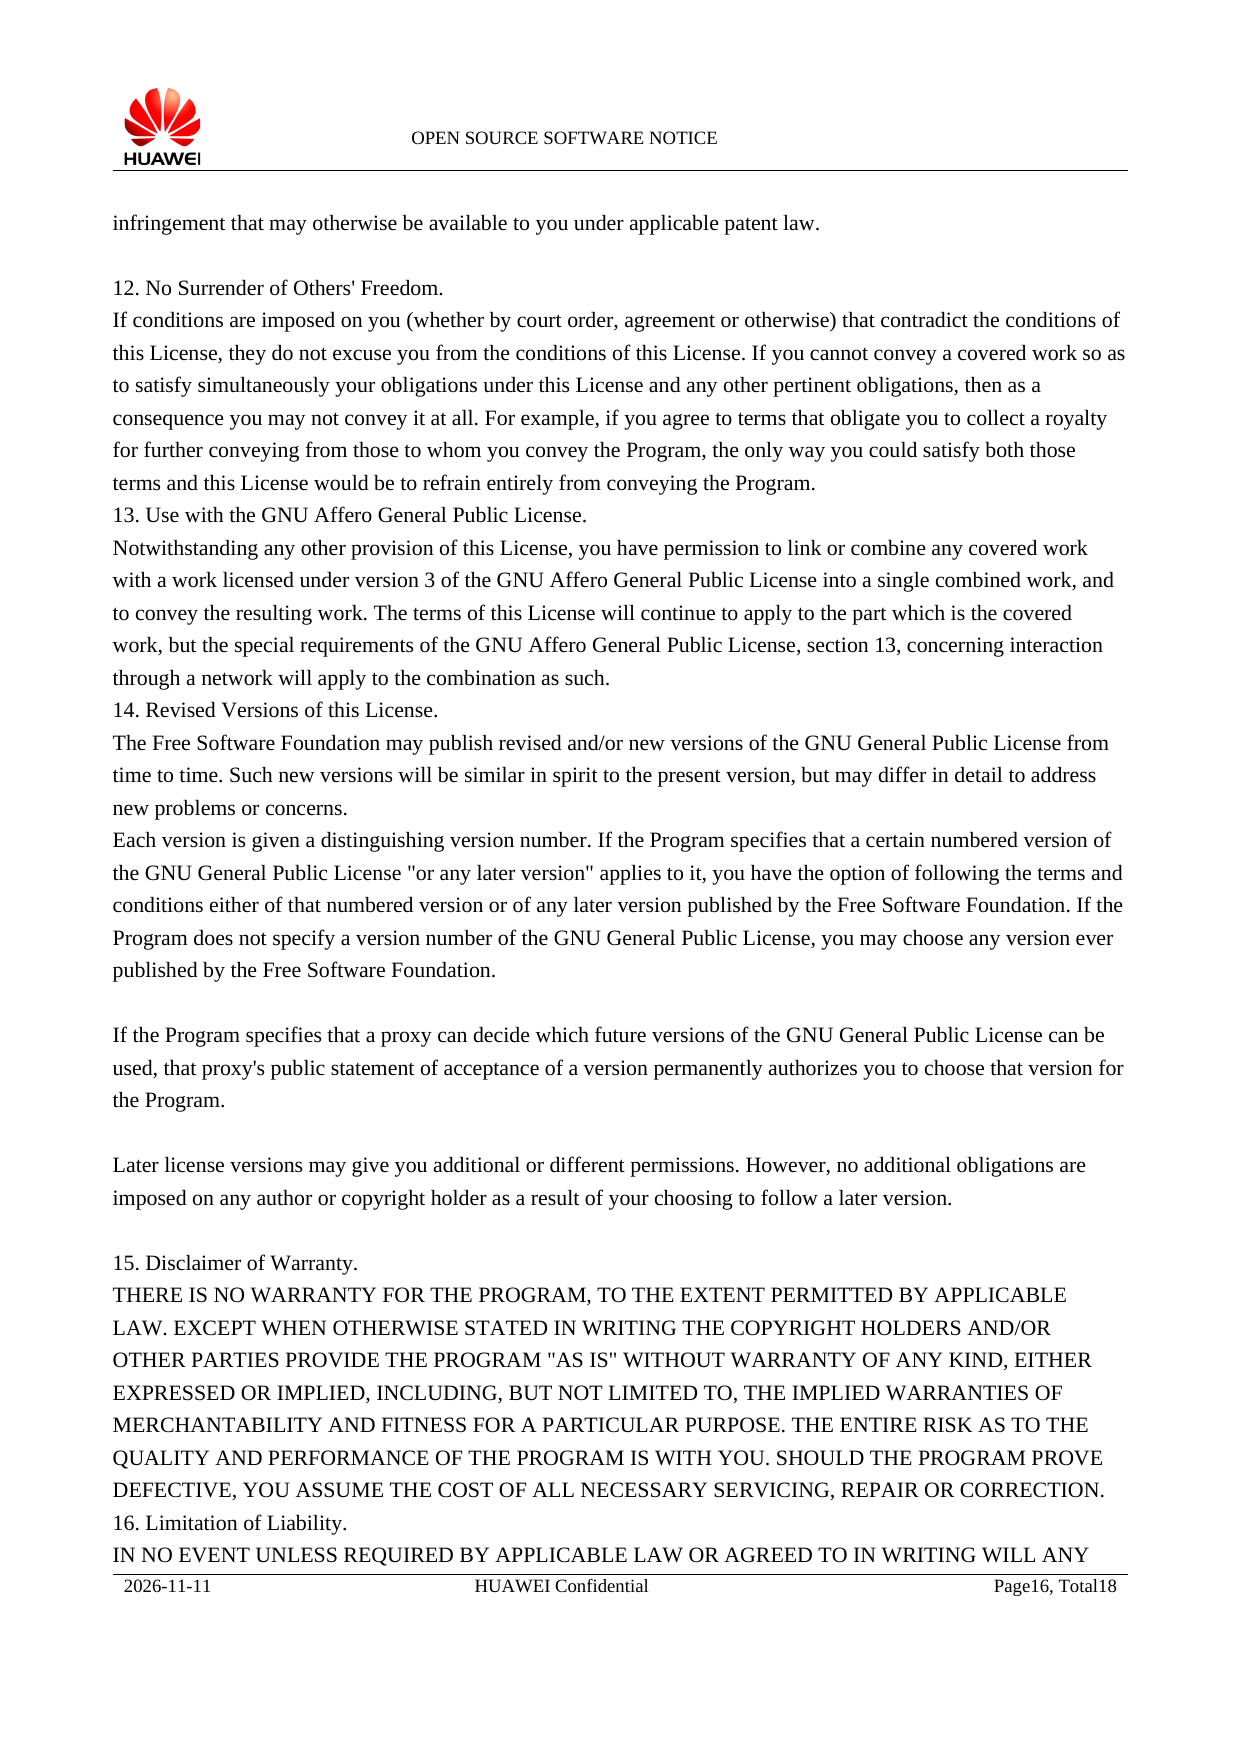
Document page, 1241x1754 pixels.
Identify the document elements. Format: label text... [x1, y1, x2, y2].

picture [124, 88, 201, 165]
